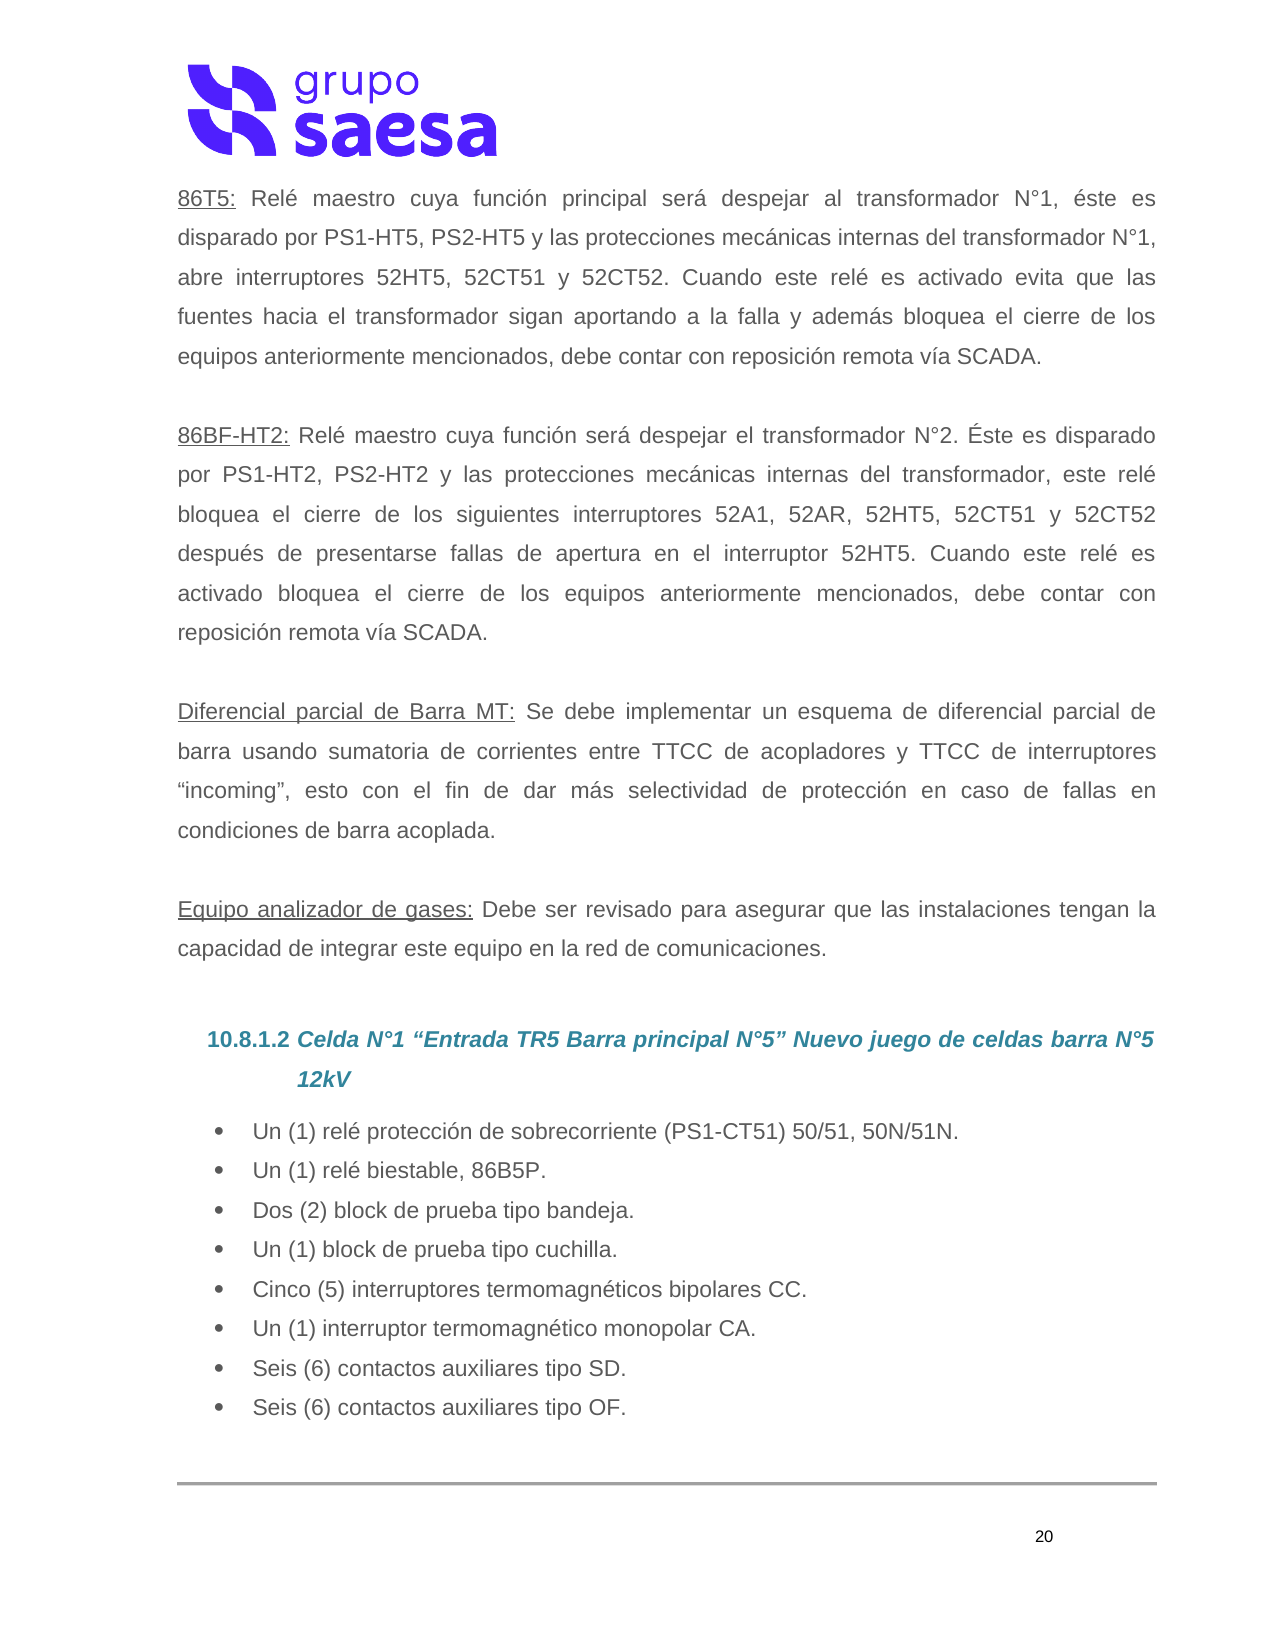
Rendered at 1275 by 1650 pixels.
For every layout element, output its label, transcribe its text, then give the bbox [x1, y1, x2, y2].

list Cinco (5) interruptores termomagnéticos bipolares CC. [215, 1276, 1157, 1302]
subtitle Celda N°1 “Entrada TR5 Barra principal N°5” Nuevo juego de celdas barra N°5 12kV [207, 1026, 1157, 1092]
text 86T5: Relé maestro cuya función principal será despejar al transformador N°1, éste es disparado por PS1-HT5, PS2-HT5 y las protecciones mecánicas internas del transformador N°1, abre interruptores 52HT5, 52CT51 y 52CT52. Cuando este relé es activado evita que las fuentes hacia el transformador sigan aportando a la falla y además bloquea el cierre de los equipos anteriormente mencionados, debe contar con reposición remota vía SCADA. [177, 185, 1157, 369]
list Un (1) relé protección de sobrecorriente (PS1-CT51) 50/51, 50N/51N. [215, 1118, 1157, 1144]
text Diferencial parcial de Barra MT: Se debe implementar un esquema de diferencial parcial de barra usando sumatoria de corrientes entre TTCC de acopladores y TTCC de interruptores “incoming”, esto con el fin de dar más selectividad de protección en caso de fallas en condiciones de barra acoplada. [177, 698, 1157, 843]
list Un (1) interruptor termomagnético monopolar CA. [215, 1315, 1157, 1342]
picture [177, 56, 506, 160]
list Un (1) relé biestable, 86B5P. [215, 1157, 1157, 1184]
list Un (1) block de prueba tipo cuchilla. [215, 1236, 1157, 1263]
list Dos (2) block de prueba tipo bandeja. [215, 1197, 1157, 1223]
list Seis (6) contactos auxiliares tipo OF. [215, 1394, 1157, 1421]
text 86BF-HT2: Relé maestro cuya función será despejar el transformador N°2. Éste es disparado por PS1-HT2, PS2-HT2 y las protecciones mecánicas internas del transformador, este relé bloquea el cierre de los siguientes interruptores 52A1, 52AR, 52HT5, 52CT51 y 52CT52 después de presentarse fallas de apertura en el interruptor 52HT5. Cuando este relé es activado bloquea el cierre de los equipos anteriormente mencionados, debe contar con reposición remota vía SCADA. [177, 422, 1157, 646]
list Seis (6) contactos auxiliares tipo SD. [215, 1355, 1157, 1381]
text Equipo analizador de gases: Debe ser revisado para asegurar que las instalaciones tengan la capacidad de integrar este equipo en la red de comunicaciones. [177, 896, 1157, 961]
